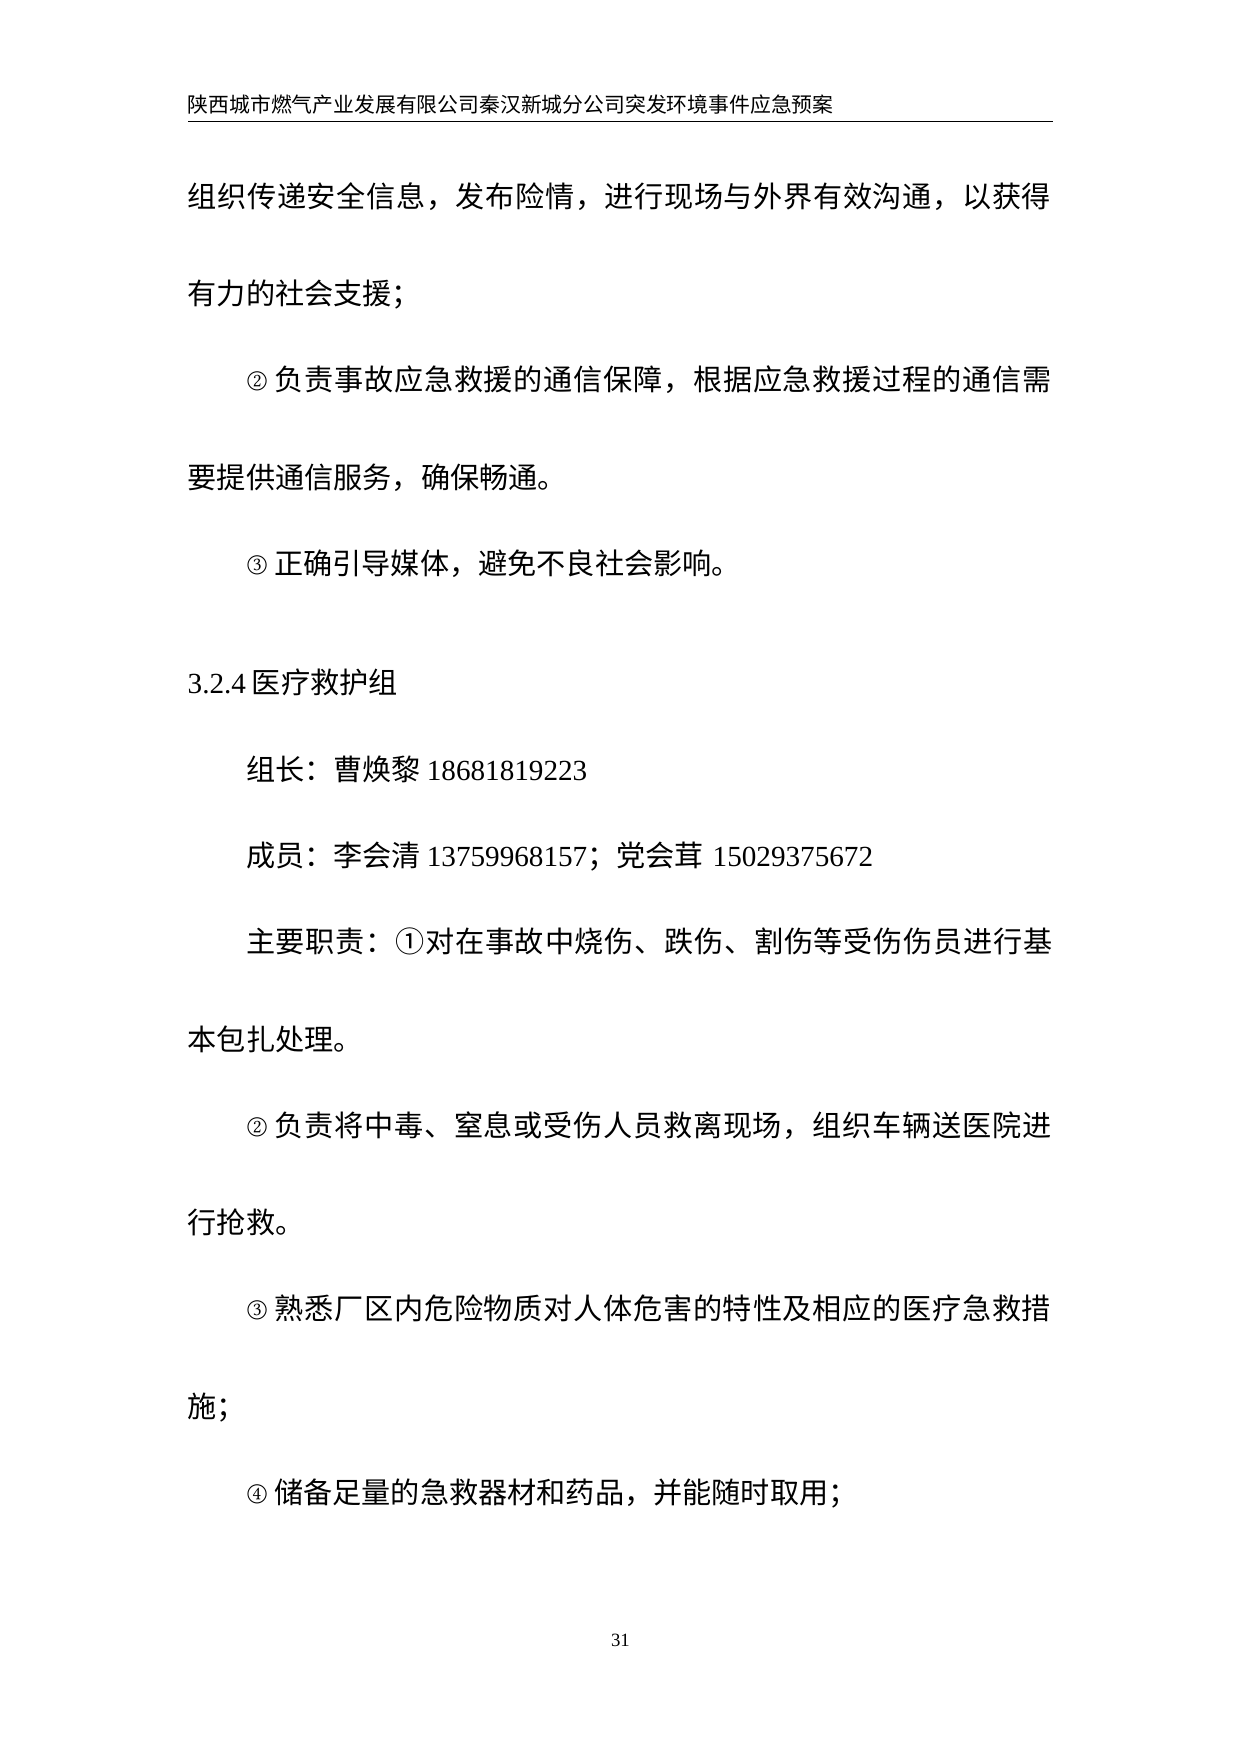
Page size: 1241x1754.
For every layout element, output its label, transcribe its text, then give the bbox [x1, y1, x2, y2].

subtitle 3.2.4医疗救护组 [187, 649, 1053, 714]
text ④储备足量的急救器材和药品，并能随时取用； [187, 1458, 1053, 1523]
text ②负责将中毒、窒息或受伤人员救离现场，组织车辆送医院进行抢救。 [187, 1091, 1053, 1253]
text 组长：曹焕黎18681819223 [187, 735, 1053, 800]
text ②负责事故应急救援的通信保障，根据应急救援过程的通信需要提供通信服务，确保畅通。 [187, 346, 1053, 508]
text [187, 162, 1053, 324]
text 成员：李会清13759968157；党会茸 15029375672 [187, 821, 1053, 886]
text ③正确引导媒体，避免不良社会影响。 [187, 529, 1053, 594]
text ③熟悉厂区内危险物质对人体危害的特性及相应的医疗急救措施； [187, 1274, 1053, 1437]
text 主要职责：①对在事故中烧伤、跌伤、割伤等受伤伤员进行基本包扎处理。 [187, 907, 1053, 1070]
